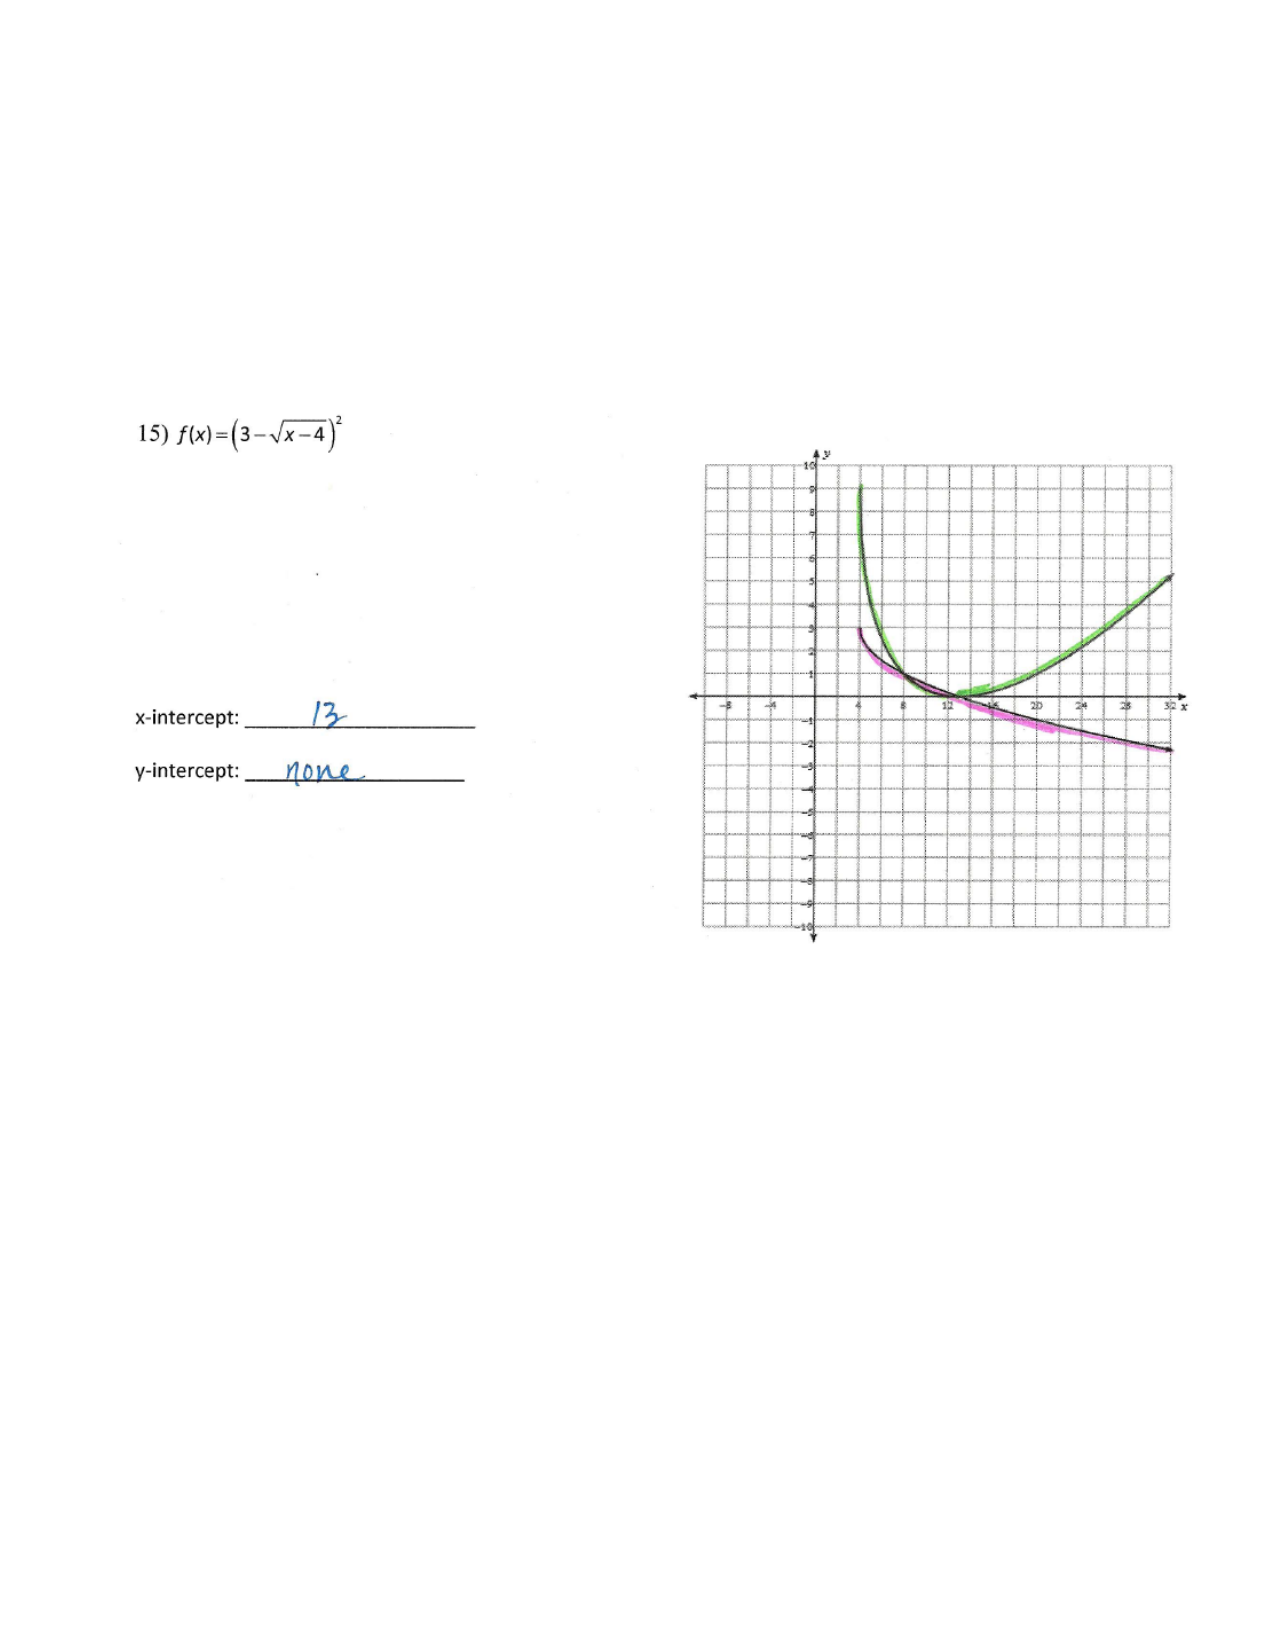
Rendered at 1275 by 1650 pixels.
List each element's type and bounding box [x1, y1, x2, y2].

picture [112, 400, 1193, 949]
